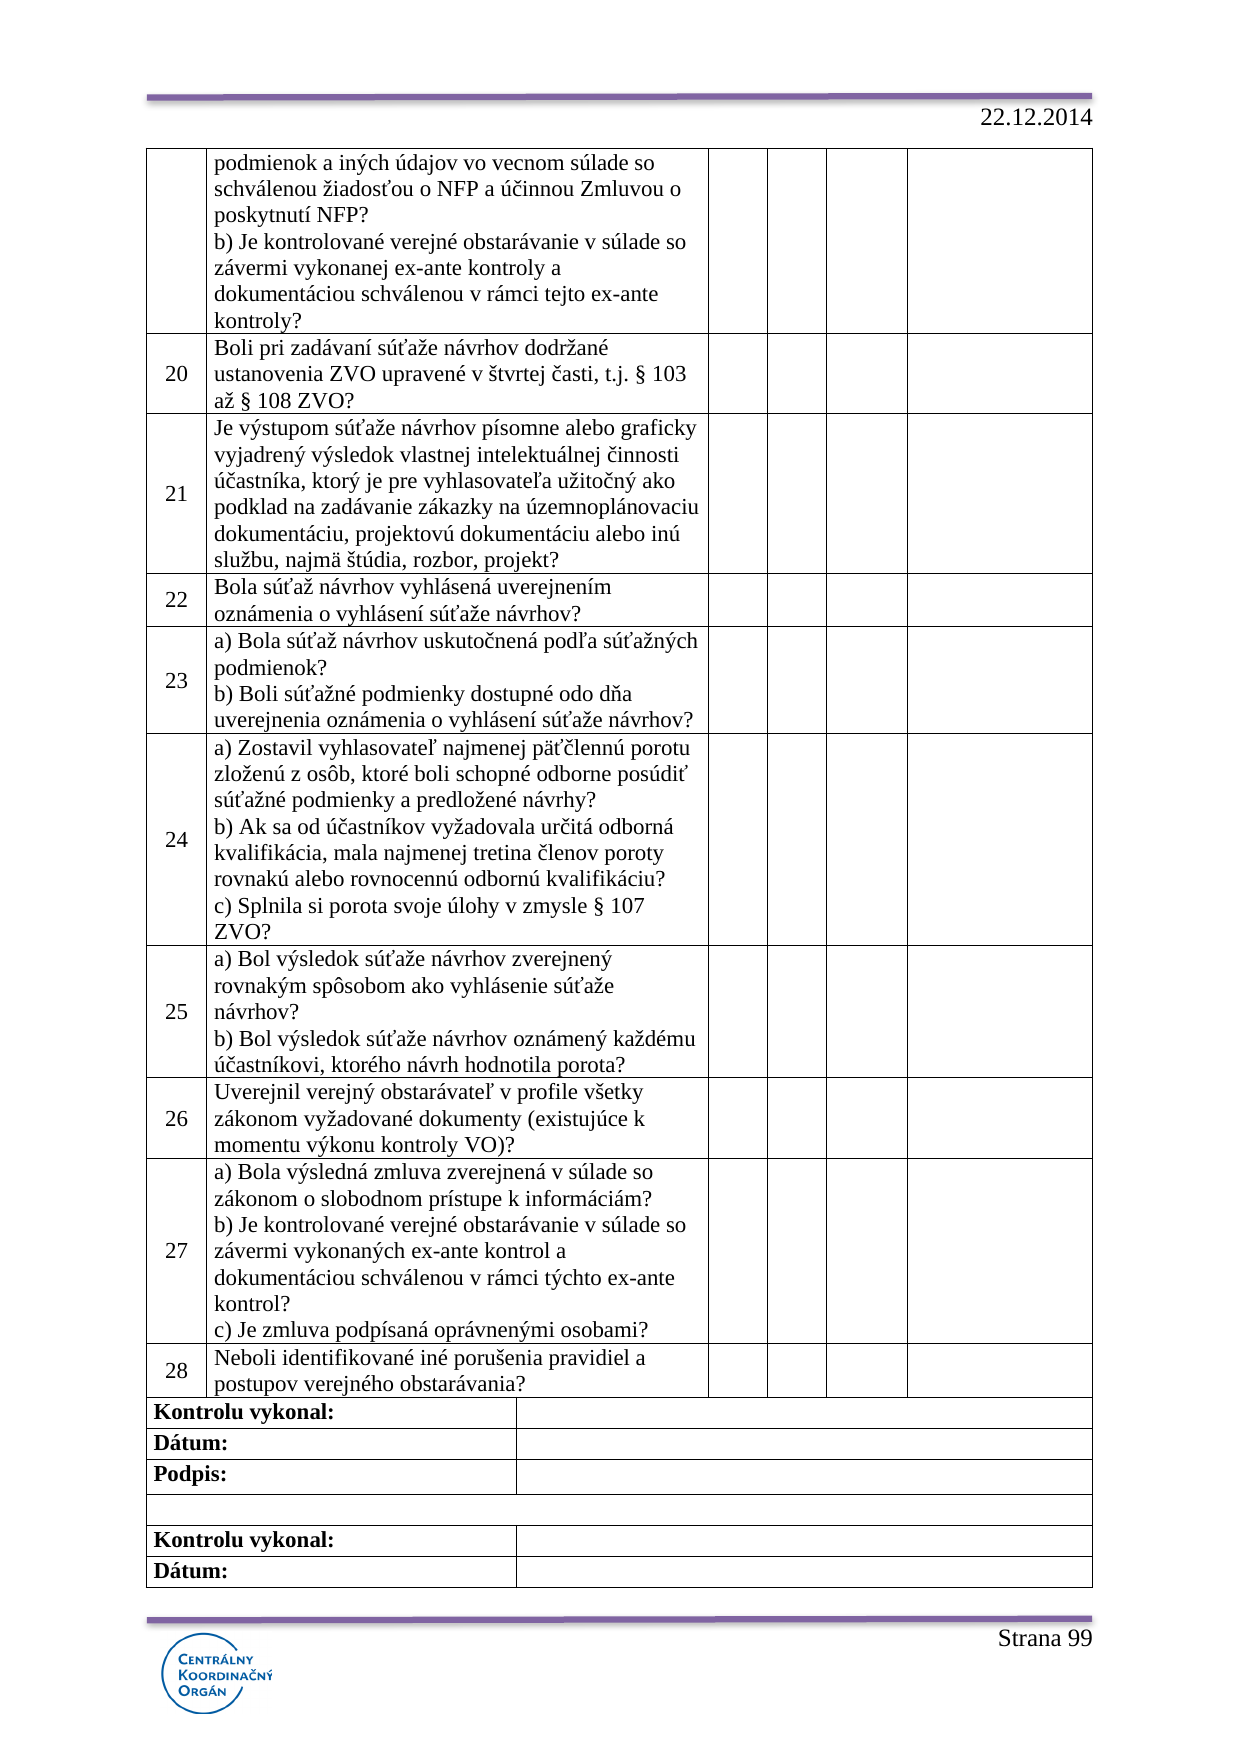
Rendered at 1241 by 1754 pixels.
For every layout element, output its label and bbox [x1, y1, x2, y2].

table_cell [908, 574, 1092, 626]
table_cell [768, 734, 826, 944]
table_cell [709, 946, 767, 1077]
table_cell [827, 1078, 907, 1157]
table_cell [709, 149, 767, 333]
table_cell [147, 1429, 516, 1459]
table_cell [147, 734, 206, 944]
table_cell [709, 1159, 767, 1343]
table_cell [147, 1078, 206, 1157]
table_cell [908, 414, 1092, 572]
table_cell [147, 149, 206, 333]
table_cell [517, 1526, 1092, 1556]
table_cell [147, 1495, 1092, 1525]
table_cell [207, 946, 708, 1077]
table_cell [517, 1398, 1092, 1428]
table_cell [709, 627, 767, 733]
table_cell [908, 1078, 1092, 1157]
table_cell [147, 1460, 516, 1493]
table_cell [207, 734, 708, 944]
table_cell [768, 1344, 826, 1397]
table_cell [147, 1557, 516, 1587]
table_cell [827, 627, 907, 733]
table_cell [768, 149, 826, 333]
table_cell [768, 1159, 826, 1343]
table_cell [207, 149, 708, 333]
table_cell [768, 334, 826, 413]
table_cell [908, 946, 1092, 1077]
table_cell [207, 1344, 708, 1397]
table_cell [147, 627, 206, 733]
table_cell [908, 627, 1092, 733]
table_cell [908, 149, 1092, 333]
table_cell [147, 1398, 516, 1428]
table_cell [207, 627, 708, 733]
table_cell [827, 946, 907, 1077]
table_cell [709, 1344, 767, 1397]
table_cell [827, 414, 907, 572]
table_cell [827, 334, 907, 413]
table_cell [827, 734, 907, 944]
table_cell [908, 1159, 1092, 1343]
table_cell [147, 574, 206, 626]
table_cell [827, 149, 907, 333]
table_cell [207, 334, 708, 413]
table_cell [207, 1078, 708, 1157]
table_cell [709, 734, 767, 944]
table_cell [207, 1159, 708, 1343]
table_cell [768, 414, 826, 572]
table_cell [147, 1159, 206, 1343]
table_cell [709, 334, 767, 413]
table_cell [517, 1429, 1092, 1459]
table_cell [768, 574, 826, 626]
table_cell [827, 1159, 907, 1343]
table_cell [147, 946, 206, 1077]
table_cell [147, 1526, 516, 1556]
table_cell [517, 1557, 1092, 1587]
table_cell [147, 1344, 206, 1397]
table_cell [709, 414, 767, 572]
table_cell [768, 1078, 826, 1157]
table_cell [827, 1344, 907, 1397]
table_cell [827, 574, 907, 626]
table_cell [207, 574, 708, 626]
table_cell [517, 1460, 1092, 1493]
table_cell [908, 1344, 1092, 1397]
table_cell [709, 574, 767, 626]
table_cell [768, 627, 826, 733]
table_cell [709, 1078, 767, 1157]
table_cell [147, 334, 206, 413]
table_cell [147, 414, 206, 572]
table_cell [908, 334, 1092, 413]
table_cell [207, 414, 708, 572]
picture [159, 1631, 272, 1713]
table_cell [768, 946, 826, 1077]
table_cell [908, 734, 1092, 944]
